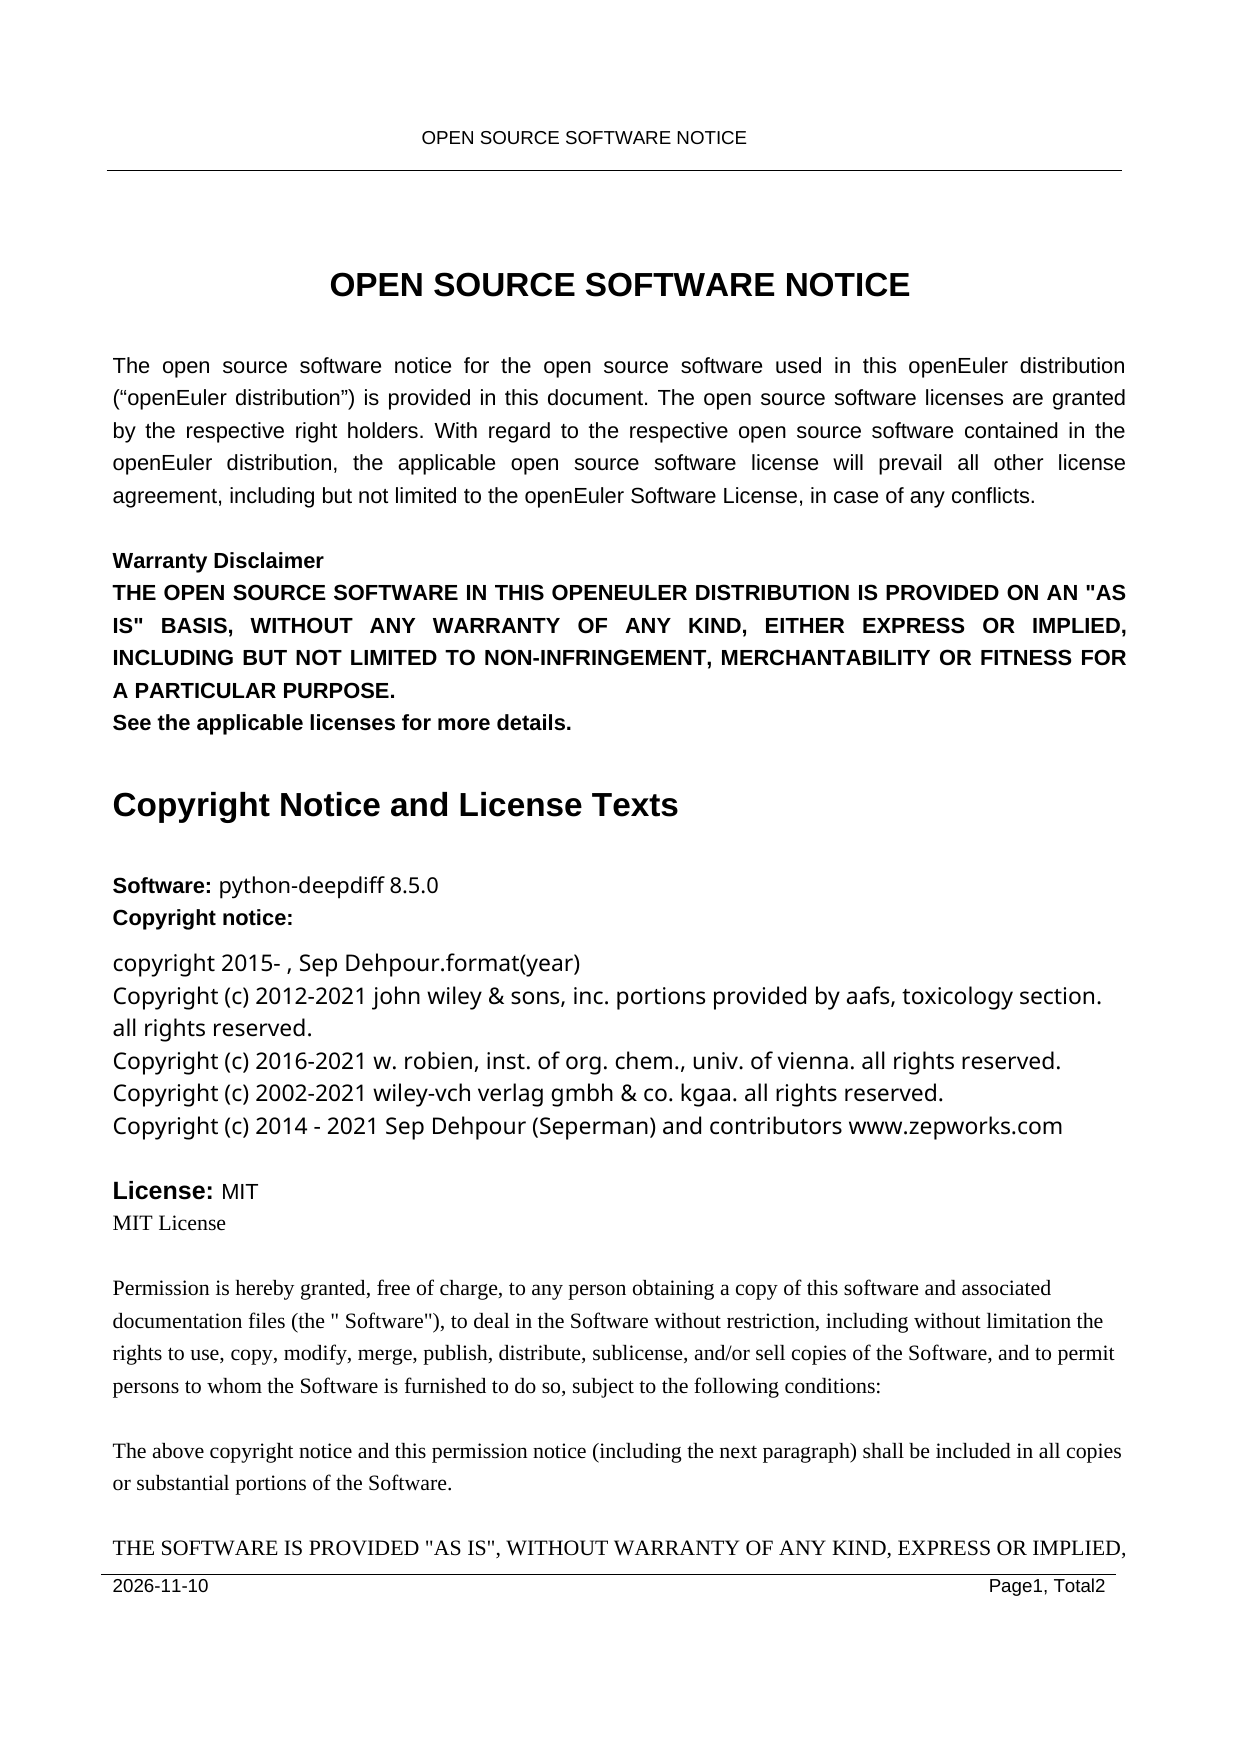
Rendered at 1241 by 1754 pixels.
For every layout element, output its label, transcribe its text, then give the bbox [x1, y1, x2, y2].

text THE OPEN SOURCE SOFTWARE IN THIS OPENEULER DISTRIBUTION IS PROVIDED ON AN "AS IS" BASIS, WITHOUT ANY WARRANTY OF ANY KIND, EITHER EXPRESS OR IMPLIED, INCLUDING BUT NOT LIMITED TO NON-INFRINGEMENT, MERCHANTABILITY OR FITNESS FOR A PARTICULAR PURPOSE. See the applicable licenses for more details. [112, 576, 1128, 739]
title Software: python-deepdiff 8.5.0 [112, 869, 1128, 901]
text License: MIT [112, 1174, 1128, 1207]
text Copyright notice: [112, 901, 1128, 934]
text OPEN SOURCE SOFTWARE NOTICE [112, 251, 1128, 316]
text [112, 1207, 1128, 1564]
text The open source software notice for the open source software used in this openEuler distribution (“openEuler distribution”) is provided in this document. The open source software licenses are granted by the respective right holders. With regard to the respective open source software contained in the openEuler distribution, the applicable open source software license will prevail all other license agreement, including but not limited to the openEuler Software License, in case of any conflicts. [112, 349, 1128, 511]
text Warranty Disclaimer [112, 544, 1128, 576]
text copyright 2015- , Sep Dehpour.format(year) Copyright (c) 2012-2021 john wiley & sons, inc. portions provided by aafs, toxicology section. all rights reserved. Copyright (c) 2016-2021 w. robien, inst. of org. chem., univ. of vienna. all rights reserved. Copyright (c) 2002-2021 wiley-vch verlag gmbh & co. kgaa. all rights reserved. Copyright (c) 2014 - 2021 Sep Dehpour (Seperman) and contributors www.zepworks.com [112, 947, 1128, 1174]
text Copyright Notice and License Texts [112, 771, 1128, 836]
